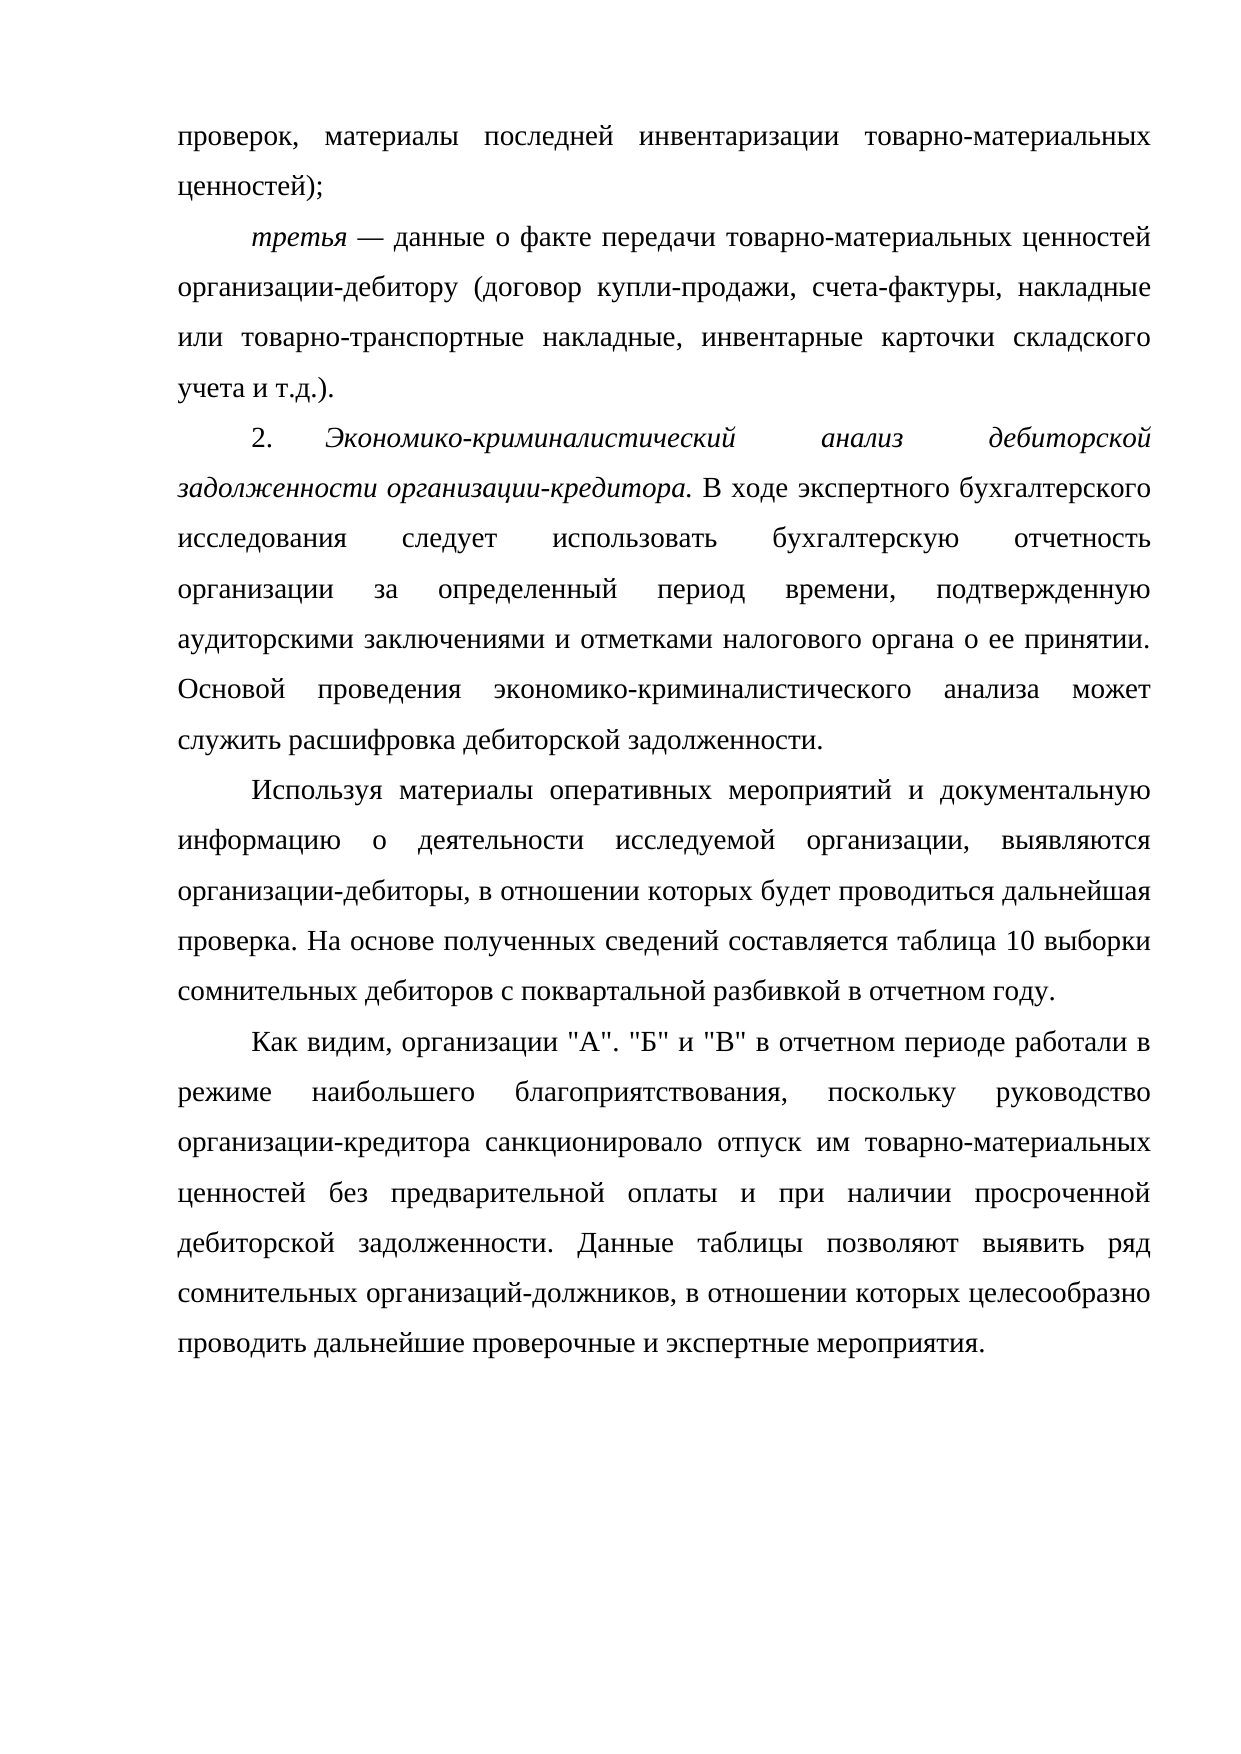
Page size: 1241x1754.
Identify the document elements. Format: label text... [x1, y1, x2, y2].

text Используя материалы оперативных мероприятий и документальную информацию о деятельности исследуемой организации, выявляются организации-дебиторы, в отношении которых будет проводиться дальнейшая проверка. На основе полученных сведений составляется таблица 10 выборки сомнительных дебиторов с поквартальной разбивкой в отчетном году. [177, 772, 1152, 1007]
text третья — данные о факте передачи товарно-материальных ценностей организации-дебитору (договор купли-продажи, счета-фактуры, накладные или товарно-транспортные накладные, инвентарные карточки складского учета и т.д.). [177, 219, 1152, 403]
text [177, 118, 1152, 202]
text 2. Экономико-криминалистический анализ дебиторской задолженности организации-кредитора. В ходе экспертного бухгалтерского исследования следует использовать бухгалтерскую отчетность организации за определенный период времени, подтвержденную аудиторскими заключениями и отметками налогового органа о ее принятии. Основой проведения экономико-криминалистического анализа может служить расшифровка дебиторской задолженности. [177, 420, 1152, 755]
text Как видим, организации "А". "Б" и "В" в отчетном периоде работали в режиме наибольшего благоприятствования, поскольку руководство организации-кредитора санкционировало отпуск им товарно-материальных ценностей без предварительной оплаты и при наличии просроченной дебиторской задолженности. Данные таблицы позволяют выявить ряд сомнительных организаций-должников, в отношении которых целесообразно проводить дальнейшие проверочные и экспертные мероприятия. [177, 1024, 1152, 1359]
